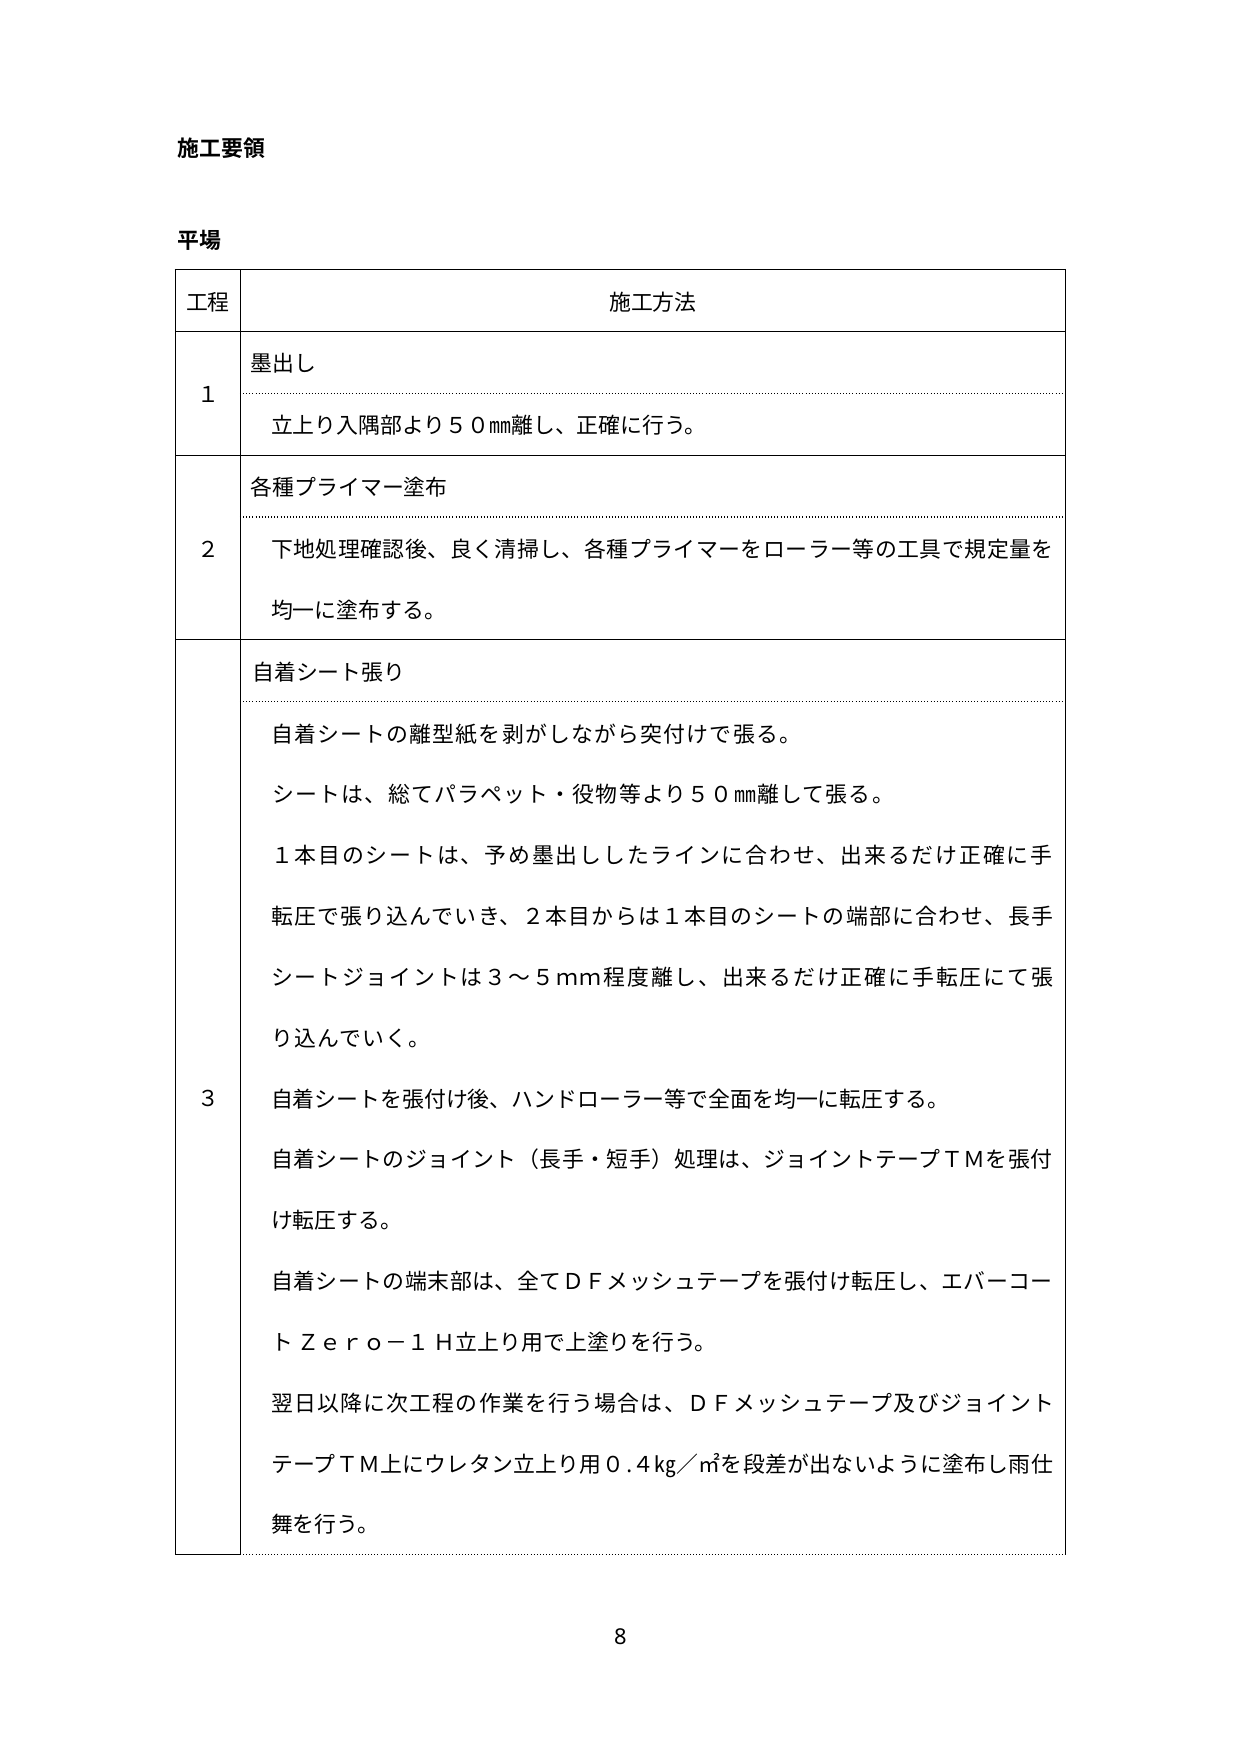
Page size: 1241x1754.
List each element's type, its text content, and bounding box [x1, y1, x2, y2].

table_cell ２ [176, 456, 240, 639]
text 平場 [177, 208, 1063, 269]
table_cell １ [176, 332, 240, 454]
table_cell 自着シートの離型紙を剥がしながら突付けで張る。 シートは、総てパラペット・役物等より５０㎜離して張る。 １本目のシートは、予め墨出ししたラインに合わせ、出来るだけ正確に手転圧で張り込んでいき、２本目からは１本目のシートの端部に合わせ、長手シートジョイントは３～５ｍｍ程度離し、出来るだけ正確に手転圧にて張り込んでいく。 自着シートを張付け後、ハンドローラー等で全面を均一に転圧する。 自着シートのジョイント（長手・短手）処理は、ジョイントテープＴＭを張付け転圧する。 自着シートの端末部は、全てＤＦメッシュテープを張付け転圧し、エバーコート Ｚｅｒｏ－１ Ｈ立上り用で上塗りを行う。 翌日以降に次工程の作業を行う場合は、ＤＦメッシュテープ及びジョイントテープＴＭ上にウレタン立上り用０.４㎏／㎡を段差が出ないように塗布し雨仕舞を行う。 [241, 701, 1065, 1554]
text 施工要領 [177, 117, 1063, 178]
table_cell 立上り入隅部より５０㎜離し、正確に行う。 [241, 393, 1065, 454]
table_cell 墨出し [241, 332, 1065, 393]
table_cell 各種プライマー塗布 [241, 456, 1065, 516]
table_cell 自着シート張り [241, 640, 1065, 701]
table_cell ３ [176, 640, 240, 1554]
table_header 工程 [176, 270, 240, 331]
table_header 施工方法 [241, 270, 1065, 331]
table_cell 下地処理確認後、良く清掃し、各種プライマーをローラー等の工具で規定量を均一に塗布する。 [241, 516, 1065, 639]
